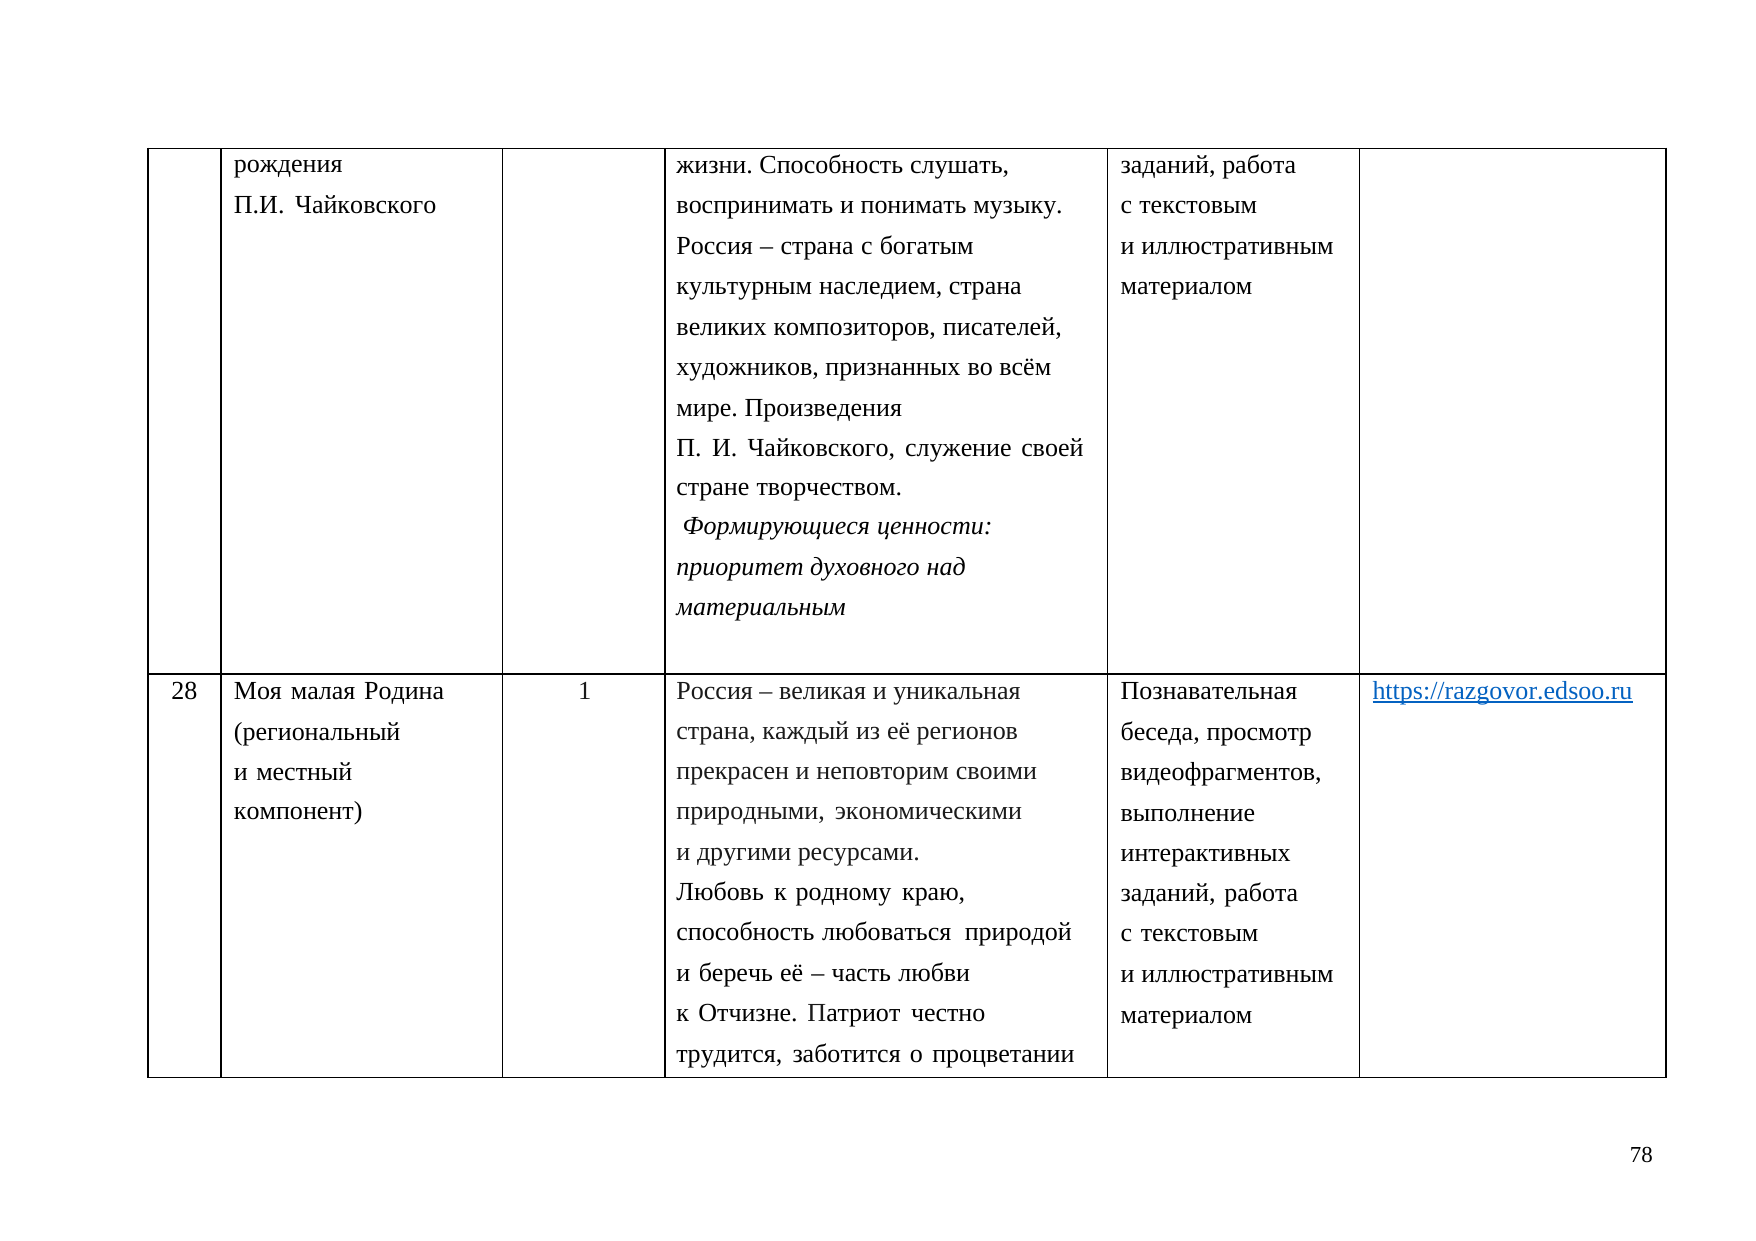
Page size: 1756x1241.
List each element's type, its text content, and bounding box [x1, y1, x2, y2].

table_header рождения П.И. Чайковского [222, 149, 502, 673]
table_cell Познавательная беседа, просмотр видеофрагментов, выполнение интерактивных заданий, работа с текстовым и иллюстративным материалом [1108, 675, 1359, 1077]
table_header заданий, работа с текстовым и иллюстративным материалом [1108, 149, 1359, 673]
table_header [149, 149, 220, 673]
table_cell 28 [149, 675, 220, 1077]
table_header [1360, 149, 1665, 673]
table_cell https://razgovor.edsoo.ru [1360, 675, 1665, 1077]
table_cell Россия – великая и уникальная страна, каждый из её регионов прекрасен и неповторим своими природными, экономическими и другими ресурсами. Любовь к родному краю, способность любоваться природой и беречь её – часть любви к Отчизне. Патриот честно трудится, заботится о процветании [666, 675, 1107, 1077]
table_header жизни. Способность слушать, воспринимать и понимать музыку. Россия – страна с богатым культурным наследием, страна великих композиторов, писателей, художников, признанных во всём мире. Произведения П. И. Чайковского, служение своей стране творчеством. Формирующиеся ценности: приоритет духовного над материальным [666, 149, 1107, 673]
table_header [503, 149, 664, 673]
table_cell 1 [503, 675, 664, 1077]
table_cell Моя малая Родина (региональный и местный компонент) [222, 675, 502, 1077]
